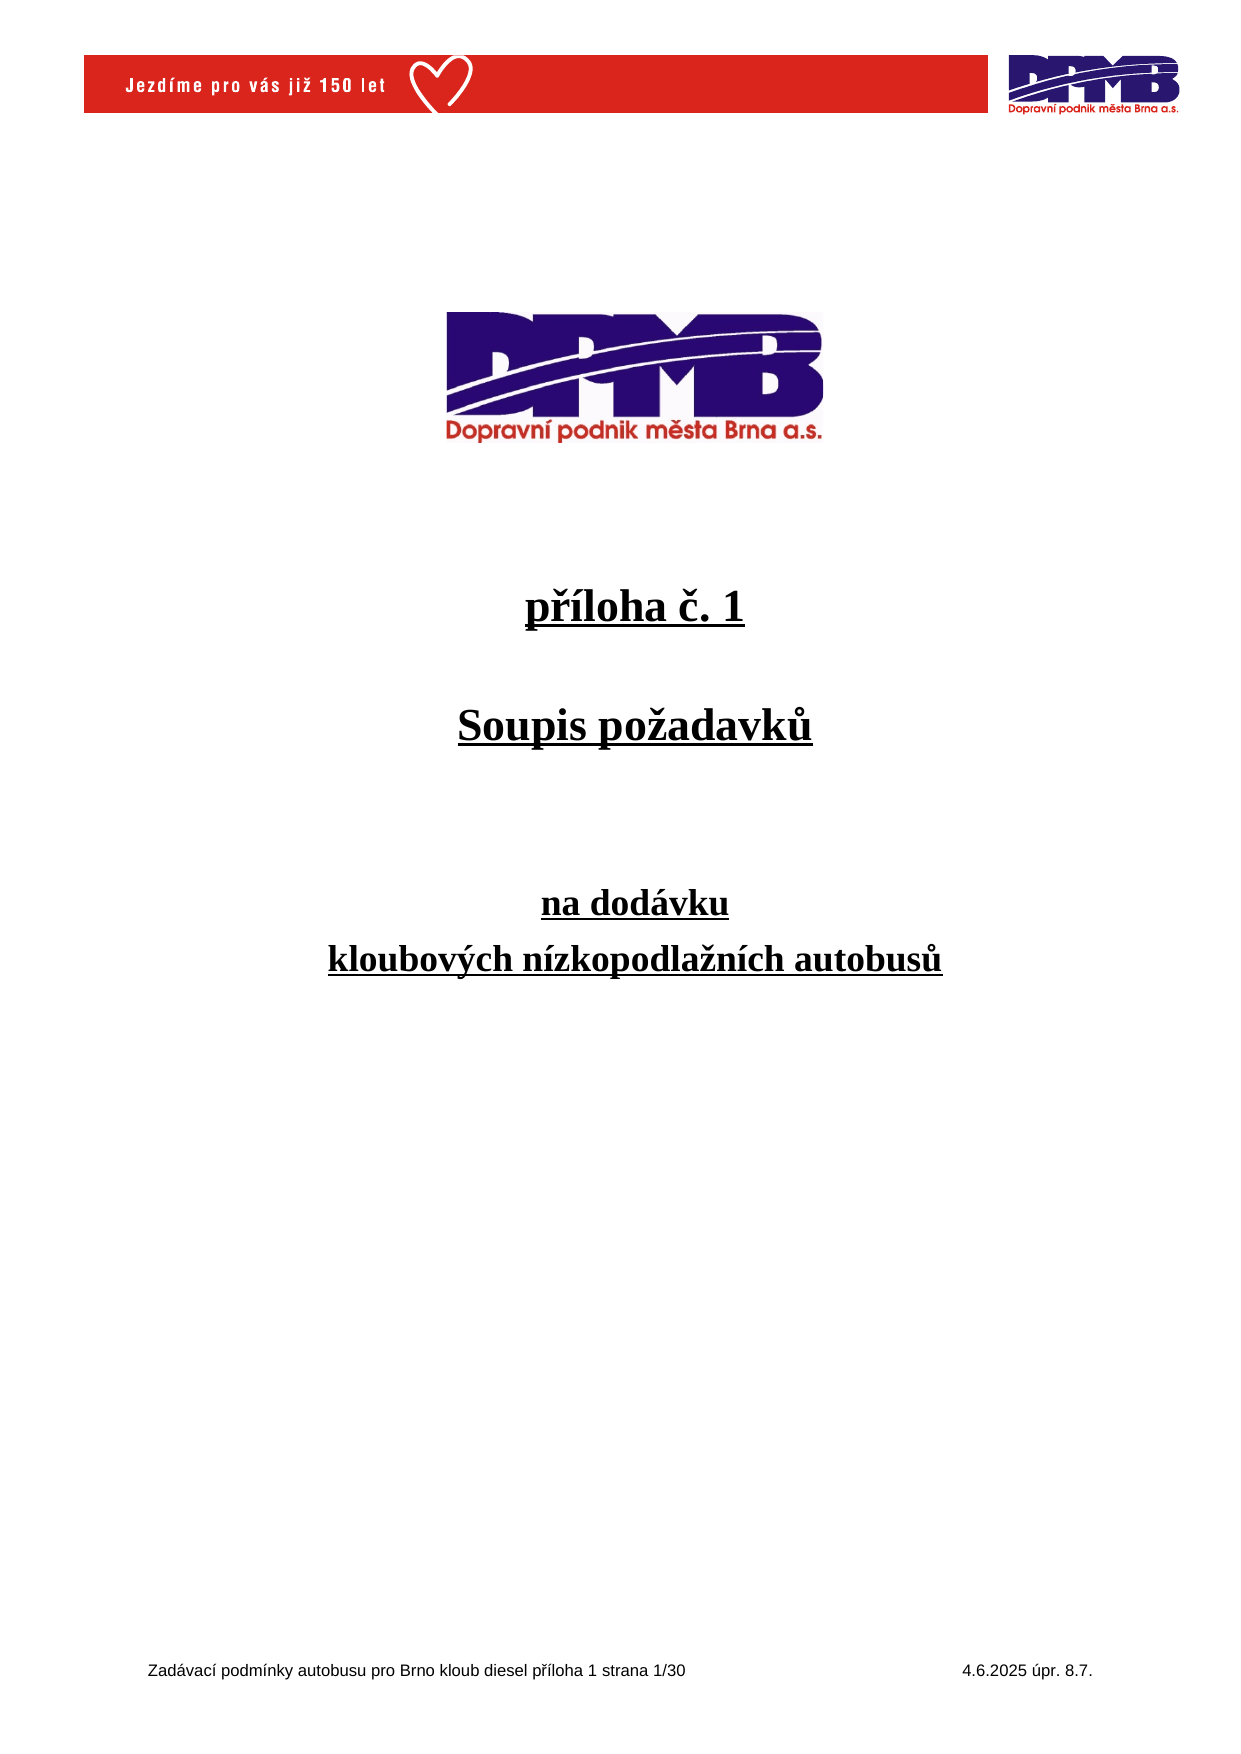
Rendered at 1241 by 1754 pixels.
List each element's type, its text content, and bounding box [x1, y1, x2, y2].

text na dodávku [148, 881, 1122, 924]
picture [446, 312, 824, 443]
text kloubových nízkopodlažních autobusů [148, 936, 1122, 979]
text příloha č. 1 [148, 579, 1122, 631]
title Soupis požadavků [148, 698, 1122, 750]
